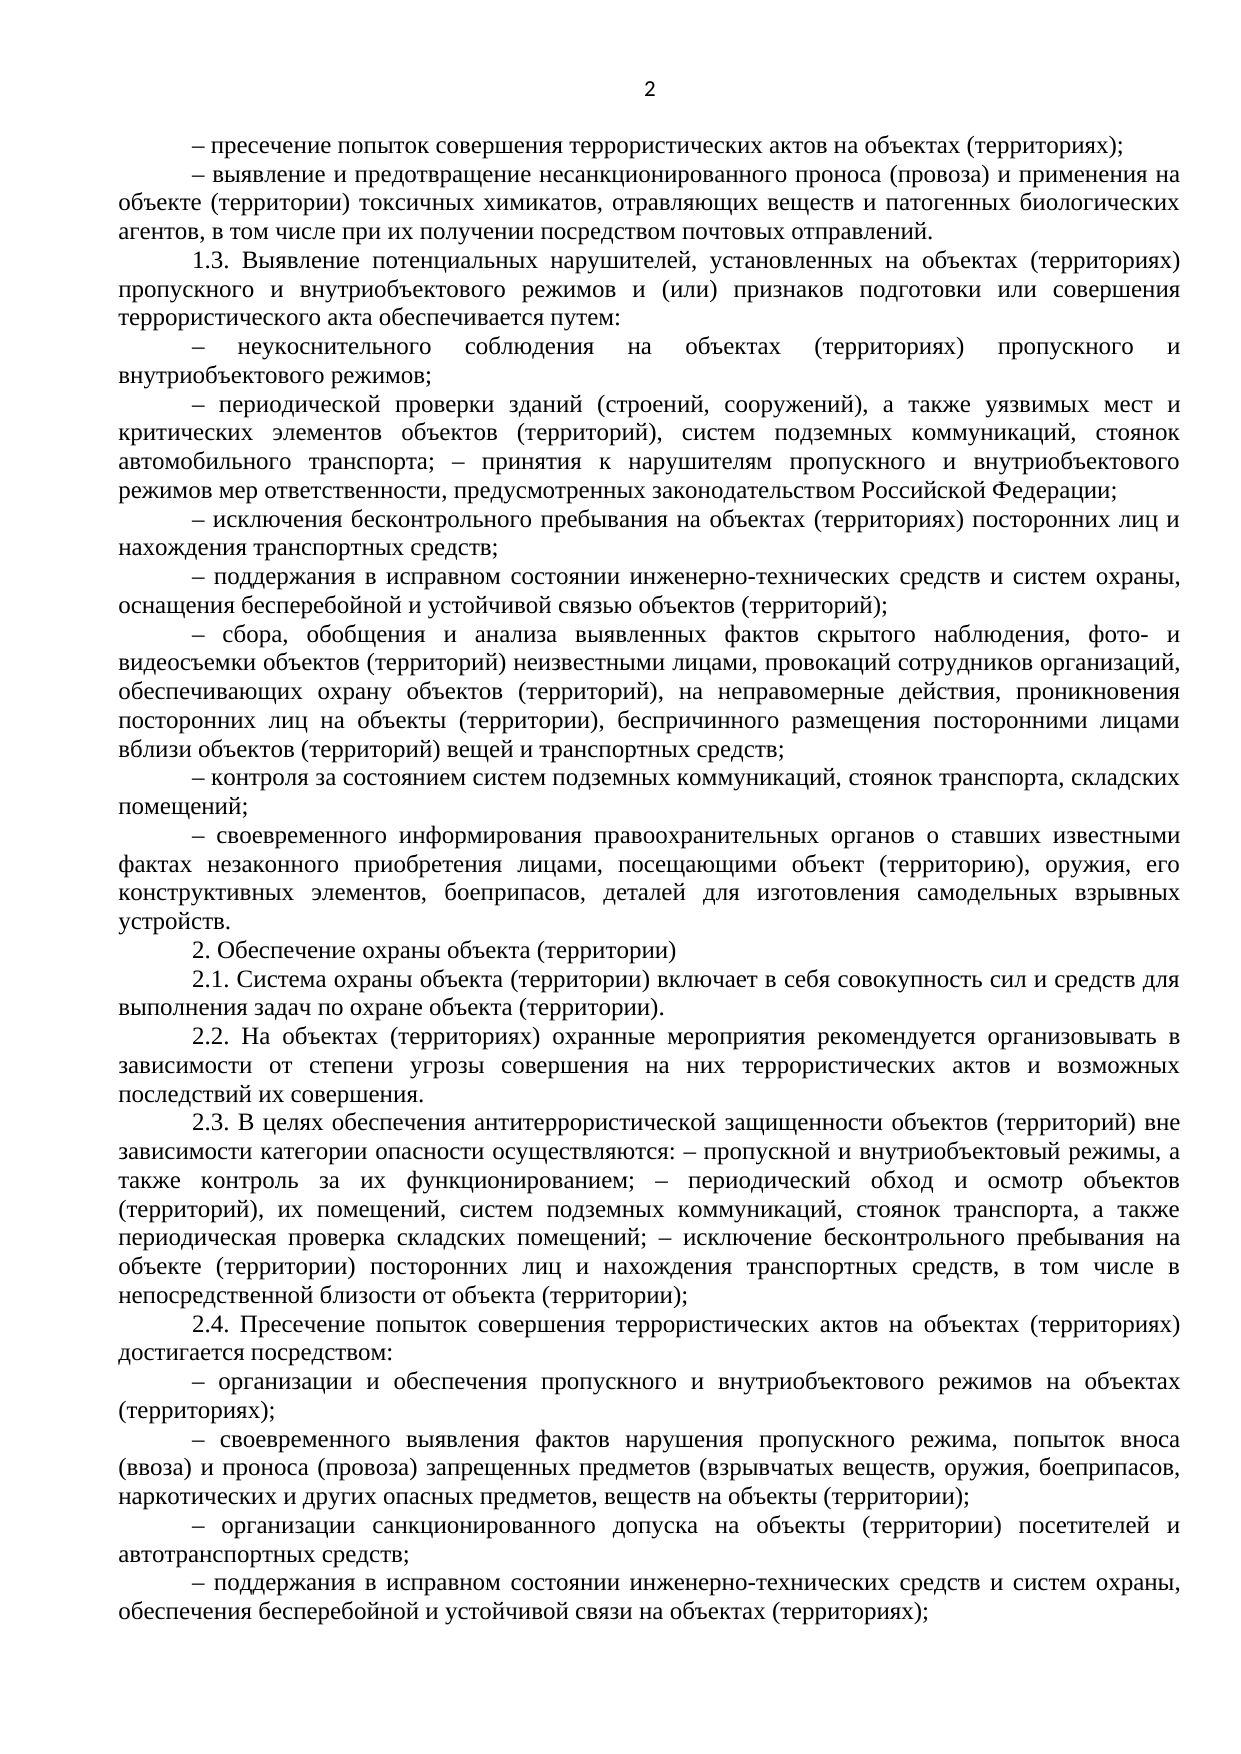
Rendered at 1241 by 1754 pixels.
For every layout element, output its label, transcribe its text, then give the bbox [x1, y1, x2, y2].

text 2.3. В целях обеспечения антитеррористической защищенности объектов (территорий) вне зависимости категории опасности осуществляются: – пропускной и внутриобъектовый режимы, а также контроль за их функционированием; – периодический обход и осмотр объектов (территорий), их помещений, систем подземных коммуникаций, стоянок транспорта, а также периодическая проверка складских помещений; – исключение бесконтрольного пребывания на объекте (территории) посторонних лиц и нахождения транспортных средств, в том числе в непосредственной близости от объекта (территории); [118, 1107, 1181, 1309]
text – периодической проверки зданий (строений, сооружений), а также уязвимых мест и критических элементов объектов (территорий), систем подземных коммуникаций, стоянок автомобильного транспорта; – принятия к нарушителям пропускного и внутриобъектового режимов мер ответственности, предусмотренных законодательством Российской Федерации; [118, 389, 1181, 504]
text – контроля за состоянием систем подземных коммуникаций, стоянок транспорта, складских помещений; [118, 762, 1181, 820]
text 2.4. Пресечение попыток совершения террористических актов на объектах (территориях) достигается посредством: [118, 1309, 1181, 1366]
text – своевременного выявления фактов нарушения пропускного режима, попыток вноса (ввоза) и проноса (провоза) запрещенных предметов (взрывчатых веществ, оружия, боеприпасов, наркотических и других опасных предметов, веществ на объекты (территории); [118, 1424, 1181, 1510]
text – своевременного информирования правоохранительных органов о ставших известными фактах незаконного приобретения лицами, посещающими объект (территорию), оружия, его конструктивных элементов, боеприпасов, деталей для изготовления самодельных взрывных устройств. [118, 820, 1181, 935]
text 2.1. Система охраны объекта (территории) включает в себя совокупность сил и средств для выполнения задач по охране объекта (территории). [118, 964, 1181, 1021]
text 2.2. На объектах (территориях) охранные мероприятия рекомендуется организовывать в зависимости от степени угрозы совершения на них террористических актов и возможных последствий их совершения. [118, 1021, 1181, 1107]
text – пресечение попыток совершения террористических актов на объектах (территориях); [118, 130, 1181, 159]
text – неукоснительного соблюдения на объектах (территориях) пропускного и внутриобъектового режимов; [118, 331, 1181, 389]
text – поддержания в исправном состоянии инженерно-технических средств и систем охраны, обеспечения бесперебойной и устойчивой связи на объектах (территориях); [118, 1567, 1181, 1625]
text – поддержания в исправном состоянии инженерно-технических средств и систем охраны, оснащения бесперебойной и устойчивой связью объектов (территорий); [118, 561, 1181, 619]
text – исключения бесконтрольного пребывания на объектах (территориях) посторонних лиц и нахождения транспортных средств; [118, 504, 1181, 561]
text 1.3. Выявление потенциальных нарушителей, установленных на объектах (территориях) пропускного и внутриобъектового режимов и (или) признаков подготовки или совершения террористического акта обеспечивается путем: [118, 245, 1181, 331]
text – организации санкционированного допуска на объекты (территории) посетителей и автотранспортных средств; [118, 1510, 1181, 1567]
text – организации и обеспечения пропускного и внутриобъектового режимов на объектах (территориях); [118, 1366, 1181, 1424]
text – сбора, обобщения и анализа выявленных фактов скрытого наблюдения, фото- и видеосъемки объектов (территорий) неизвестными лицами, провокаций сотрудников организаций, обеспечивающих охрану объектов (территорий), на неправомерные действия, проникновения посторонних лиц на объекты (территории), беспричинного размещения посторонними лицами вблизи объектов (территорий) вещей и транспортных средств; [118, 619, 1181, 762]
text – выявление и предотвращение несанкционированного проноса (провоза) и применения на объекте (территории) токсичных химикатов, отравляющих веществ и патогенных биологических агентов, в том числе при их получении посредством почтовых отправлений. [118, 159, 1181, 245]
text 2. Обеспечение охраны объекта (территории) [118, 935, 1181, 964]
